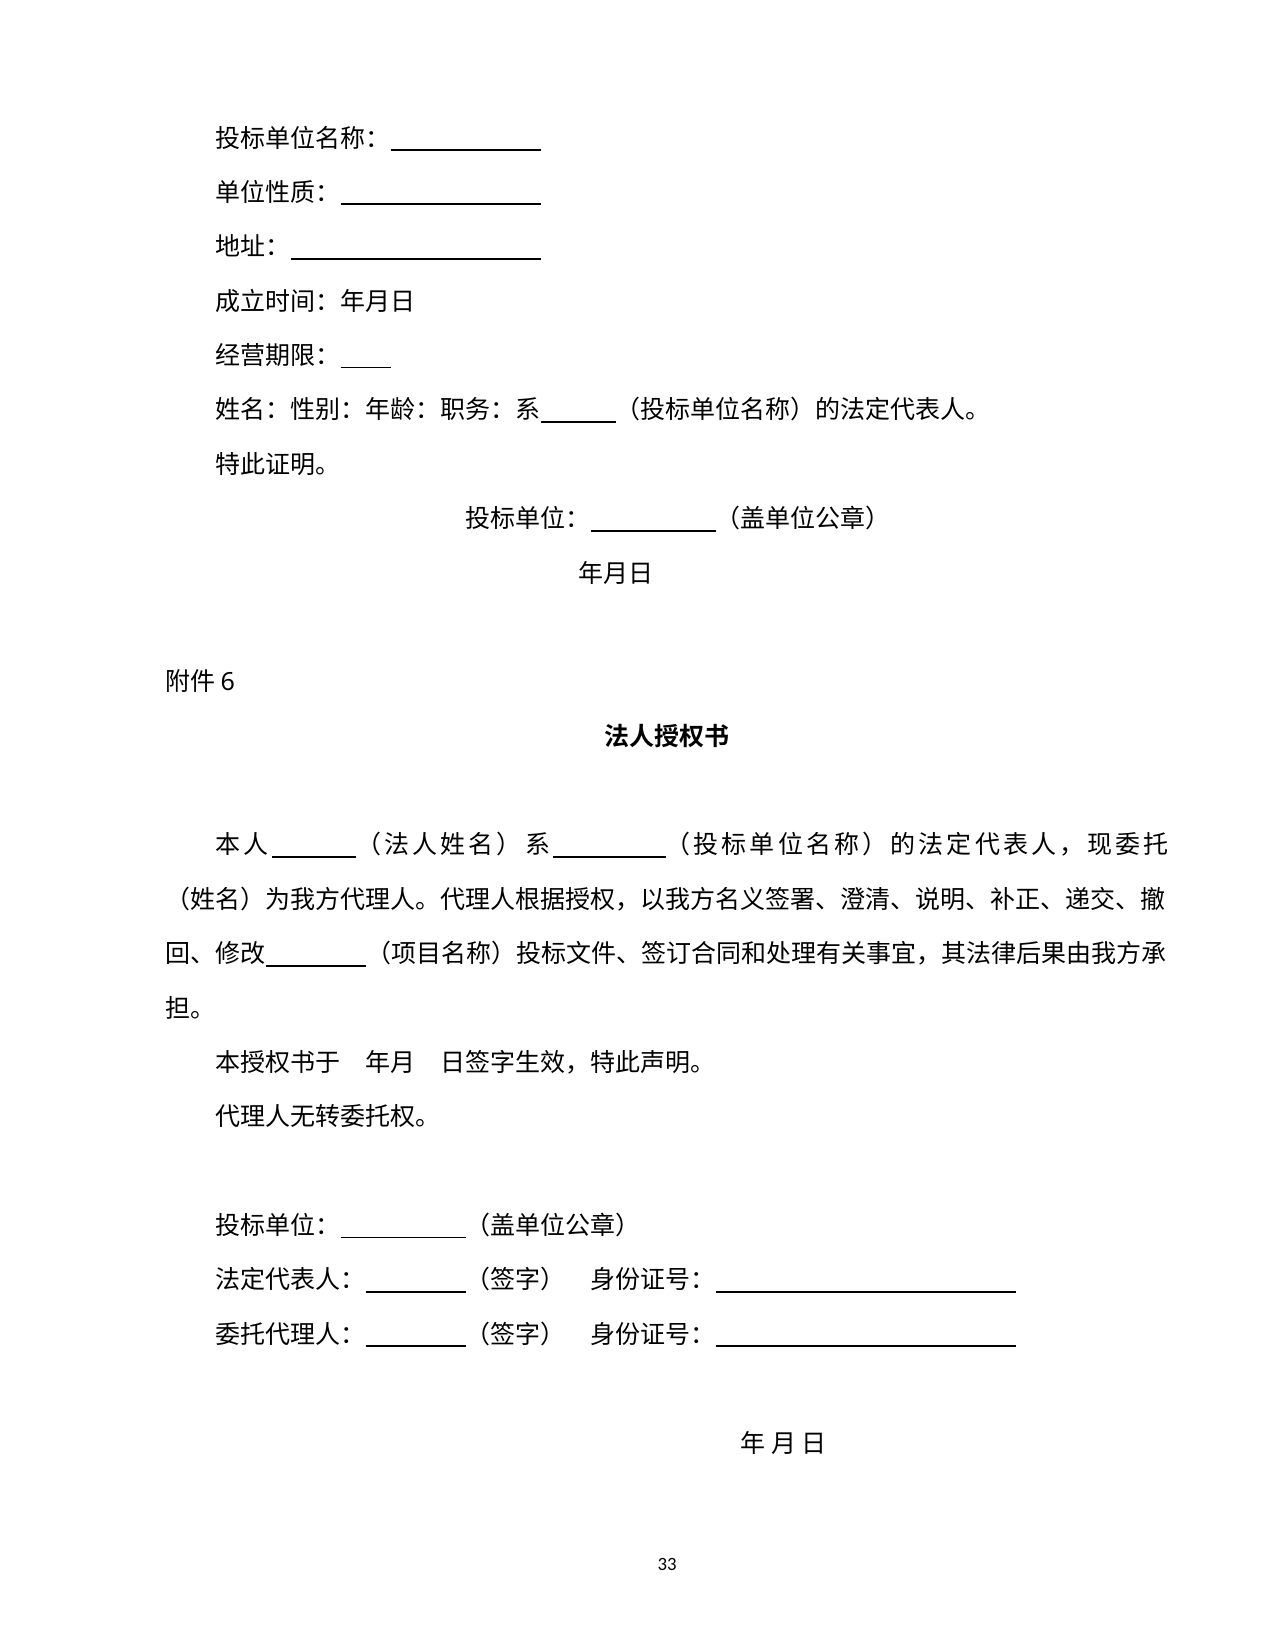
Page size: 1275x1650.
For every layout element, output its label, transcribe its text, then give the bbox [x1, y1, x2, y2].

text 年月日 [165, 553, 1169, 589]
text 经营期限： [165, 336, 1169, 372]
text 投标单位名称： [165, 118, 1169, 154]
text 法定代表人： （签字） 身份证号： [165, 1260, 1169, 1296]
text 附件6 [165, 662, 1169, 698]
text 成立时间：年月日 [165, 281, 1169, 317]
text 本授权书于 年月 日签字生效，特此声明。 [165, 1042, 1169, 1079]
text 年 月 日 [165, 1423, 1169, 1459]
text 地址： [165, 227, 1169, 263]
text 投标单位： （盖单位公章） [165, 1206, 1169, 1242]
text 代理人无转委托权。 [165, 1097, 1169, 1133]
text 法人授权书 [165, 716, 1169, 752]
text 投标单位： （盖单位公章） [165, 499, 1169, 535]
text 委托代理人： （签字） 身份证号： [165, 1314, 1169, 1351]
text 特此证明。 [165, 444, 1169, 481]
text 本人 （法人姓名）系 （投标单位名称）的法定代表人，现委托 （姓名）为我方代理人。代理人根据授权，以我方名义签署、澄清、说明、补正、递交、撤回、修改 （项目名称）投标文件、签订合同和处理有关事宜，其法律后果由我方承担。 [165, 825, 1169, 1024]
text 姓名：性别：年龄：职务：系 （投标单位名称）的法定代表人。 [165, 390, 1169, 426]
text 单位性质： [165, 172, 1169, 209]
